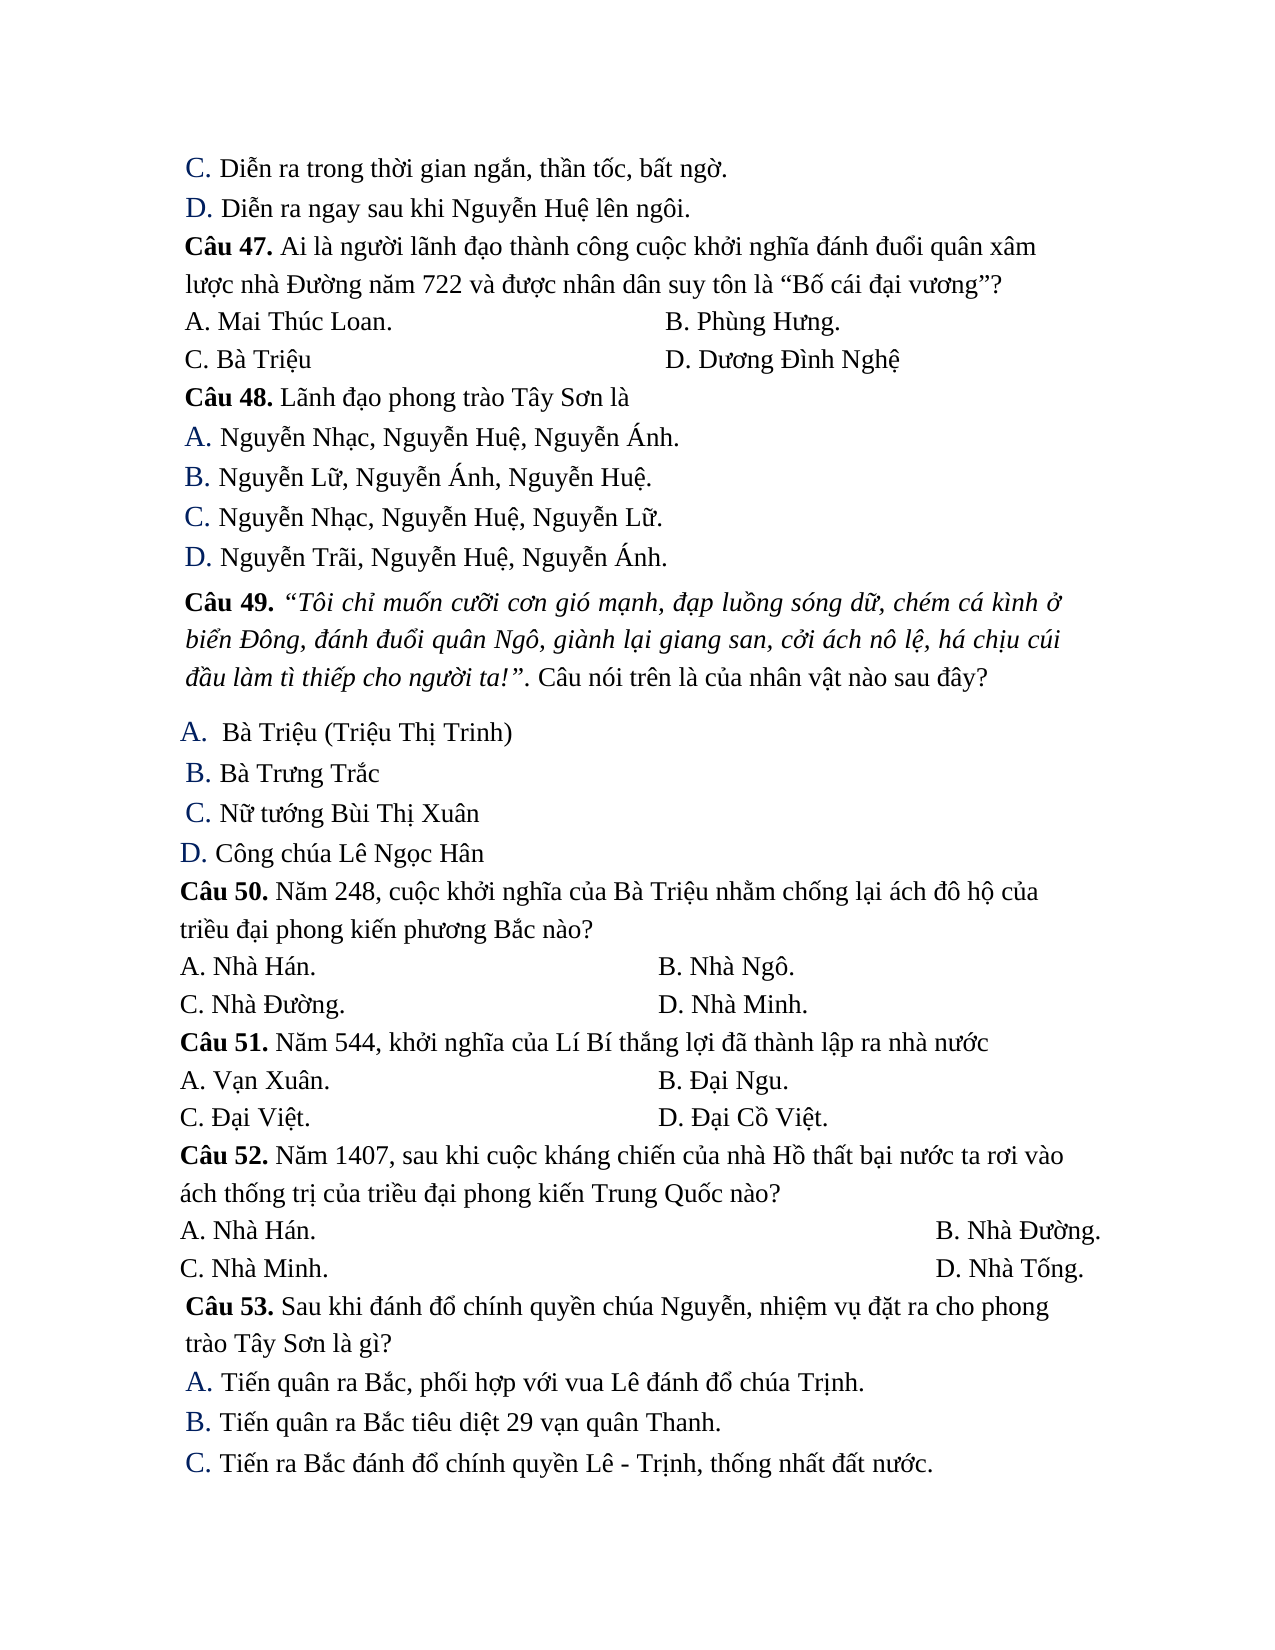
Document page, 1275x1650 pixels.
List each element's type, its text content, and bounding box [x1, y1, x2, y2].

list Nữ tướng Bùi Thị Xuân [185, 795, 1122, 829]
list Tiến quân ra Bắc, phối hợp với vua Lê đánh đổ chúa Trịnh. [185, 1364, 1122, 1398]
text A. Nhà Hán. B. Nhà Đường. [179, 1214, 1122, 1245]
text A. Nhà Hán. B. Nhà Ngô. [179, 950, 1122, 981]
text Câu 48. Lãnh đạo phong trào Tây Sơn là [184, 381, 1122, 412]
text C. Nhà Đường. D. Nhà Minh. [179, 988, 1122, 1019]
list Diễn ra trong thời gian ngắn, thần tốc, bất ngờ. [185, 150, 1122, 183]
text C. Nhà Minh. D. Nhà Tống. [179, 1252, 1122, 1283]
text A. Mai Thúc Loan. B. Phùng Hưng. [184, 305, 1122, 336]
text Câu 53. Sau khi đánh đổ chính quyền chúa Nguyễn, nhiệm vụ đặt ra cho phong trào Tây Sơn là gì? [185, 1290, 1057, 1358]
text Câu 49. “Tôi chỉ muốn cưỡi cơn gió mạnh, đạp luồng sóng dữ, chém cá kình ở biển Đông, đánh đuổi quân Ngô, giành lại giang san, cởi ách nô lệ, há chịu cúi đầu làm tì thiếp cho người ta!”. Câu nói trên là của nhân vật nào sau đây? [184, 586, 1065, 692]
list Tiến quân ra Bắc tiêu diệt 29 vạn quân Thanh. [185, 1404, 1122, 1438]
list Nguyễn Nhạc, Nguyễn Huệ, Nguyễn Ánh. [184, 419, 1122, 452]
text C. Bà Triệu D. Dương Đình Nghệ [184, 343, 1122, 374]
text Câu 51. Năm 544, khởi nghĩa của Lí Bí thắng lợi đã thành lập ra nhà nước [179, 1026, 1122, 1057]
text Câu 47. Ai là người lãnh đạo thành công cuộc khởi nghĩa đánh đuổi quân xâm lược nhà Đường năm 722 và được nhân dân suy tôn là “Bố cái đại vương”? [184, 230, 1065, 299]
text Câu 50. Năm 248, cuộc khởi nghĩa của Bà Triệu nhằm chống lại ách đô hộ của triều đại phong kiến phương Bắc nào? [179, 876, 1065, 944]
list Nguyễn Nhạc, Nguyễn Huệ, Nguyễn Lữ. [184, 499, 1122, 533]
list Nguyễn Lữ, Nguyễn Ánh, Nguyễn Huệ. [184, 459, 1122, 492]
list Bà Triệu (Triệu Thị Trinh) [179, 714, 1122, 748]
list Diễn ra ngay sau khi Nguyễn Huệ lên ngôi. [185, 190, 1122, 224]
text C. Đại Việt. D. Đại Cồ Việt. [179, 1102, 1122, 1133]
text Câu 52. Năm 1407, sau khi cuộc kháng chiến của nhà Hồ thất bại nước ta rơi vào ách thống trị của triều đại phong kiến Trung Quốc nào? [179, 1139, 1065, 1208]
list Nguyễn Trãi, Nguyễn Huệ, Nguyễn Ánh. [184, 539, 1057, 573]
list Bà Trưng Trắc [185, 755, 1122, 788]
list Công chúa Lê Ngọc Hân [179, 835, 1122, 869]
text A. Vạn Xuân. B. Đại Ngu. [179, 1064, 1122, 1095]
list Tiến ra Bắc đánh đổ chính quyền Lê - Trịnh, thống nhất đất nước. [185, 1445, 1122, 1478]
